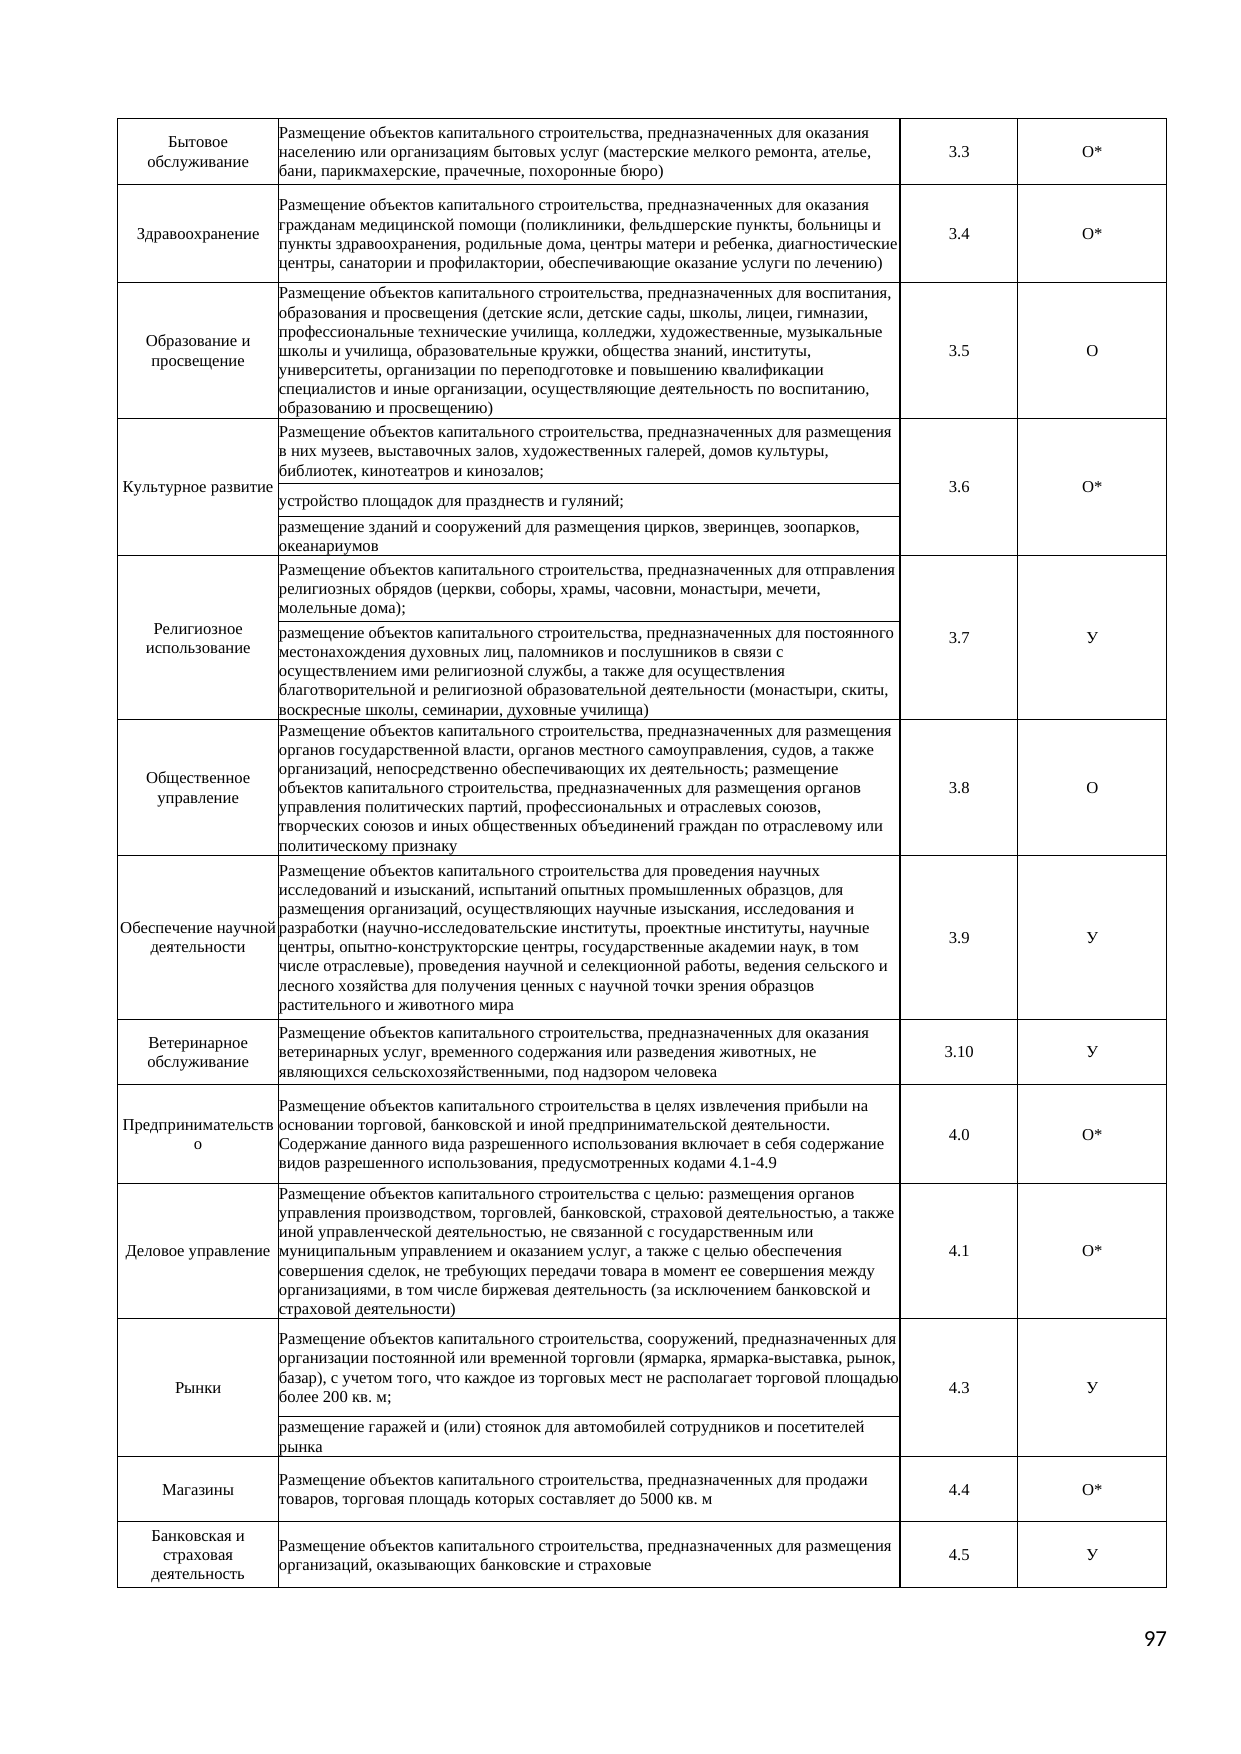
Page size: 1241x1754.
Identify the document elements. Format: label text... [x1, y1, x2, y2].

table_cell Бытовое обслуживание [118, 119, 278, 184]
table_cell устройство площадок для празднеств и гуляний; [279, 484, 899, 516]
table_cell 4.5 [901, 1522, 1017, 1587]
table_cell Размещение объектов капитального строительства, предназначенных для оказания ветеринарных услуг, временного содержания или разведения животных, не являющихся сельскохозяйственными, под надзором человека [279, 1020, 899, 1084]
table_cell 3.6 [901, 419, 1017, 555]
table_cell У [1018, 1020, 1166, 1084]
table_cell О [1018, 720, 1166, 854]
table_cell 3.10 [901, 1020, 1017, 1084]
table_cell 3.3 [901, 119, 1017, 184]
table_cell размещение зданий и сооружений для размещения цирков, зверинцев, зоопарков, океанариумов [279, 517, 899, 555]
table_cell Предпринимательство [118, 1085, 278, 1183]
table_cell У [1018, 556, 1166, 719]
table_cell Здравоохранение [118, 185, 278, 282]
table_cell Размещение объектов капитального строительства в целях извлечения прибыли на основании торговой, банковской и иной предпринимательской деятельности. Содержание данного вида разрешенного использования включает в себя содержание видов разрешенного использования, предусмотренных кодами 4.1-4.9 [279, 1085, 899, 1183]
table_cell Размещение объектов капитального строительства, предназначенных для размещения в них музеев, выставочных залов, художественных галерей, домов культуры, библиотек, кинотеатров и кинозалов; [279, 419, 899, 483]
table_cell О [1018, 283, 1166, 417]
table_cell О* [1018, 1457, 1166, 1521]
table_cell Рынки [118, 1319, 278, 1456]
table_cell размещение гаражей и (или) стоянок для автомобилей сотрудников и посетителей рынка [279, 1417, 899, 1456]
table_cell размещение объектов капитального строительства, предназначенных для постоянного местонахождения духовных лиц, паломников и послушников в связи с осуществлением ими религиозной службы, а также для осуществления благотворительной и религиозной образовательной деятельности (монастыри, скиты, воскресные школы, семинарии, духовные училища) [279, 622, 899, 719]
table_cell О* [1018, 1184, 1166, 1318]
table_cell Размещение объектов капитального строительства, предназначенных для размещения организаций, оказывающих банковские и страховые [279, 1522, 899, 1587]
table_cell 3.5 [901, 283, 1017, 417]
table_cell Размещение объектов капитального строительства, предназначенных для размещения органов государственной власти, органов местного самоуправления, судов, а также организаций, непосредственно обеспечивающих их деятельность; размещение объектов капитального строительства, предназначенных для размещения органов управления политических партий, профессиональных и отраслевых союзов, творческих союзов и иных общественных объединений граждан по отраслевому или политическому признаку [279, 720, 899, 854]
table_cell 4.1 [901, 1184, 1017, 1318]
table_cell О* [1018, 185, 1166, 282]
table_cell Культурное развитие [118, 419, 278, 555]
table_cell Размещение объектов капитального строительства, предназначенных для продажи товаров, торговая площадь которых составляет до 5000 кв. м [279, 1457, 899, 1521]
table_cell Банковская и страховая деятельность [118, 1522, 278, 1587]
table_cell Размещение объектов капитального строительства для проведения научных исследований и изысканий, испытаний опытных промышленных образцов, для размещения организаций, осуществляющих научные изыскания, исследования и разработки (научно-исследовательские институты, проектные институты, научные центры, опытно-конструкторские центры, государственные академии наук, в том числе отраслевые), проведения научной и селекционной работы, ведения сельского и лесного хозяйства для получения ценных с научной точки зрения образцов растительного и животного мира [279, 856, 899, 1018]
table_cell Общественное управление [118, 720, 278, 854]
table_cell О* [1018, 119, 1166, 184]
table_cell 4.4 [901, 1457, 1017, 1521]
table_cell У [1018, 1319, 1166, 1456]
table_cell У [1018, 856, 1166, 1018]
table_cell Размещение объектов капитального строительства, предназначенных для оказания населению или организациям бытовых услуг (мастерские мелкого ремонта, ателье, бани, парикмахерские, прачечные, похоронные бюро) [279, 119, 899, 184]
table_cell 4.0 [901, 1085, 1017, 1183]
table_cell Магазины [118, 1457, 278, 1521]
table_cell Обеспечение научной деятельности [118, 856, 278, 1018]
table_cell Размещение объектов капитального строительства с целью: размещения органов управления производством, торговлей, банковской, страховой деятельностью, а также иной управленческой деятельностью, не связанной с государственным или муниципальным управлением и оказанием услуг, а также с целью обеспечения совершения сделок, не требующих передачи товара в момент ее совершения между организациями, в том числе биржевая деятельность (за исключением банковской и страховой деятельности) [279, 1184, 899, 1318]
table_cell Размещение объектов капитального строительства, предназначенных для отправления религиозных обрядов (церкви, соборы, храмы, часовни, монастыри, мечети, молельные дома); [279, 556, 899, 621]
table_cell Размещение объектов капитального строительства, предназначенных для воспитания, образования и просвещения (детские ясли, детские сады, школы, лицеи, гимназии, профессиональные технические училища, колледжи, художественные, музыкальные школы и училища, образовательные кружки, общества знаний, институты, университеты, организации по переподготовке и повышению квалификации специалистов и иные организации, осуществляющие деятельность по воспитанию, образованию и просвещению) [279, 283, 899, 417]
table_cell У [1018, 1522, 1166, 1587]
table_cell О* [1018, 1085, 1166, 1183]
table_cell Образование и просвещение [118, 283, 278, 417]
table_cell 3.9 [901, 856, 1017, 1018]
table_cell 3.4 [901, 185, 1017, 282]
table_cell Религиозное использование [118, 556, 278, 719]
table_cell Размещение объектов капитального строительства, сооружений, предназначенных для организации постоянной или временной торговли (ярмарка, ярмарка-выставка, рынок, базар), с учетом того, что каждое из торговых мест не располагает торговой площадью более 200 кв. м; [279, 1319, 899, 1416]
table_cell 3.7 [901, 556, 1017, 719]
table_cell 4.3 [901, 1319, 1017, 1456]
table_cell 3.8 [901, 720, 1017, 854]
table_cell Размещение объектов капитального строительства, предназначенных для оказания гражданам медицинской помощи (поликлиники, фельдшерские пункты, больницы и пункты здравоохранения, родильные дома, центры матери и ребенка, диагностические центры, санатории и профилактории, обеспечивающие оказание услуги по лечению) [279, 185, 899, 282]
table_cell Деловое управление [118, 1184, 278, 1318]
table_cell Ветеринарное обслуживание [118, 1020, 278, 1084]
table_cell О* [1018, 419, 1166, 555]
